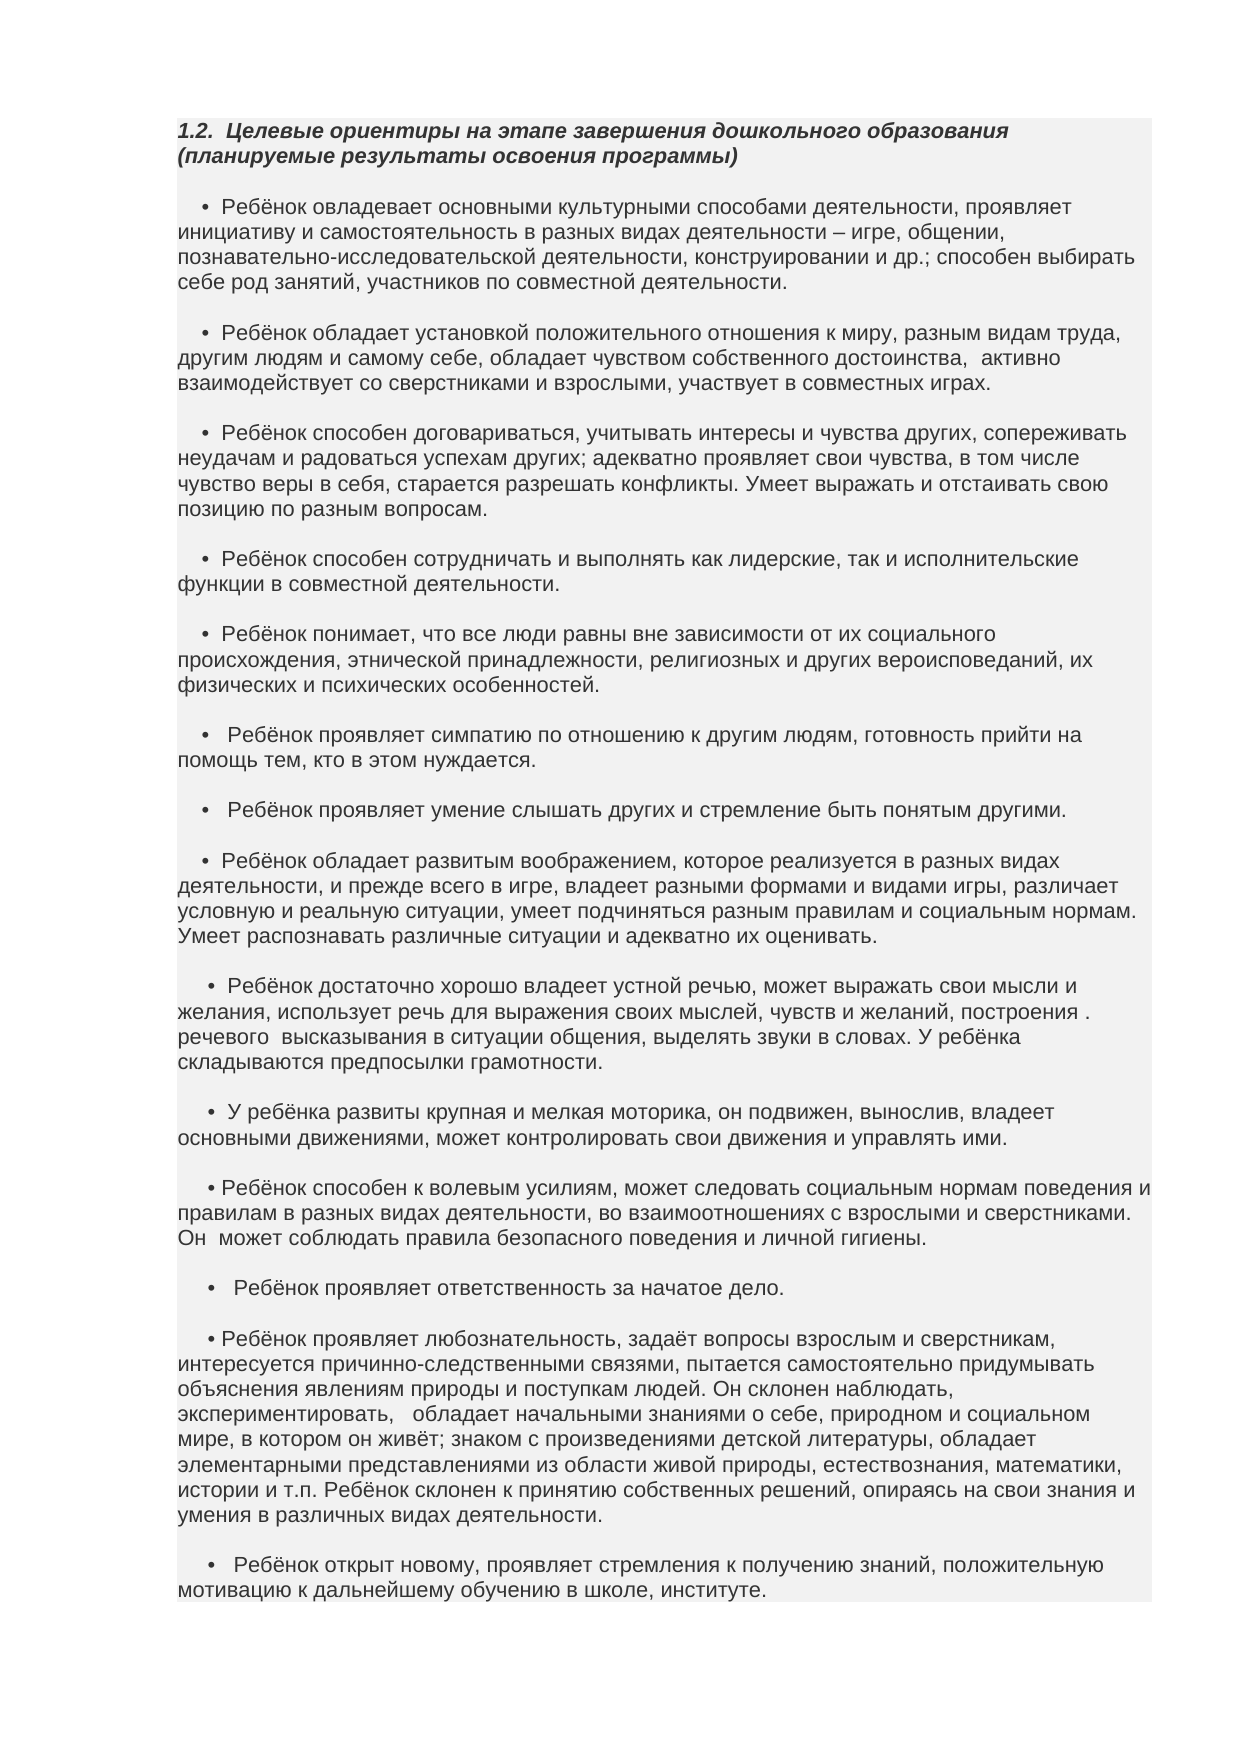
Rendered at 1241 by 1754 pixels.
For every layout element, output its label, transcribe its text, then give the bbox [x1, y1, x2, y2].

text • Ребёнок способен к волевым усилиям, может следовать социальным нормам поведения и правилам в разных видах деятельности, во взаимоотношениях с взрослыми и сверстниками. Он может соблюдать правила безопасного поведения и личной гигиены. [177, 1174, 1152, 1250]
text • Ребёнок проявляет симпатию по отношению к другим людям, готовность прийти на помощь тем, кто в этом нуждается. [177, 722, 1152, 772]
text • Ребёнок способен сотрудничать и выполнять как лидерские, так и исполнительские функции в совместной деятельности. [177, 546, 1152, 596]
text • Ребёнок проявляет ответственность за начатое дело. [177, 1275, 1152, 1300]
text • Ребёнок открыт новому, проявляет стремления к получению знаний, положительную мотивацию к дальнейшему обучению в школе, институте. [177, 1552, 1152, 1602]
text • Ребёнок достаточно хорошо владеет устной речью, может выражать свои мысли и желания, использует речь для выражения своих мыслей, чувств и желаний, построения . речевого высказывания в ситуации общения, выделять звуки в словах. У ребёнка складываются предпосылки грамотности. [177, 973, 1152, 1074]
text • Ребёнок обладает установкой положительного отношения к миру, разным видам труда, другим людям и самому себе, обладает чувством собственного достоинства, активно взаимодействует со сверстниками и взрослыми, участвует в совместных играх. [177, 319, 1152, 395]
text • Ребёнок способен договариваться, учитывать интересы и чувства других, сопереживать неудачам и радоваться успехам других; адекватно проявляет свои чувства, в том числе чувство веры в себя, старается разрешать конфликты. Умеет выражать и отстаивать свою позицию по разным вопросам. [177, 420, 1152, 521]
text • У ребёнка развиты крупная и мелкая моторика, он подвижен, вынослив, владеет основными движениями, может контролировать свои движения и управлять ими. [177, 1099, 1152, 1149]
text • Ребёнок овладевает основными культурными способами деятельности, проявляет инициативу и самостоятельность в разных видах деятельности – игре, общении, познавательно-исследовательской деятельности, конструировании и др.; способен выбирать себе род занятий, участников по совместной деятельности. [177, 193, 1152, 294]
text 1.2. Целевые ориентиры на этапе завершения дошкольного образования (планируемые результаты освоения программы) [177, 118, 1152, 168]
text • Ребёнок понимает, что все люди равны вне зависимости от их социального происхождения, этнической принадлежности, религиозных и других вероисповеданий, их физических и психических особенностей. [177, 621, 1152, 697]
text • Ребёнок проявляет умение слышать других и стремление быть понятым другими. [177, 797, 1152, 822]
text • Ребёнок обладает развитым воображением, которое реализуется в разных видах деятельности, и прежде всего в игре, владеет разными формами и видами игры, различает условную и реальную ситуации, умеет подчиняться разным правилам и социальным нормам. Умеет распознавать различные ситуации и адекватно их оценивать. [177, 847, 1152, 948]
text • Ребёнок проявляет любознательность, задаёт вопросы взрослым и сверстникам, интересуется причинно-следственными связями, пытается самостоятельно придумывать объяснения явлениям природы и поступкам людей. Он склонен наблюдать, экспериментировать, обладает начальными знаниями о себе, природном и социальном мире, в котором он живёт; знаком с произведениями детской литературы, обладает элементарными представлениями из области живой природы, естествознания, математики, истории и т.п. Ребёнок склонен к принятию собственных решений, опираясь на свои знания и умения в различных видах деятельности. [177, 1325, 1152, 1527]
